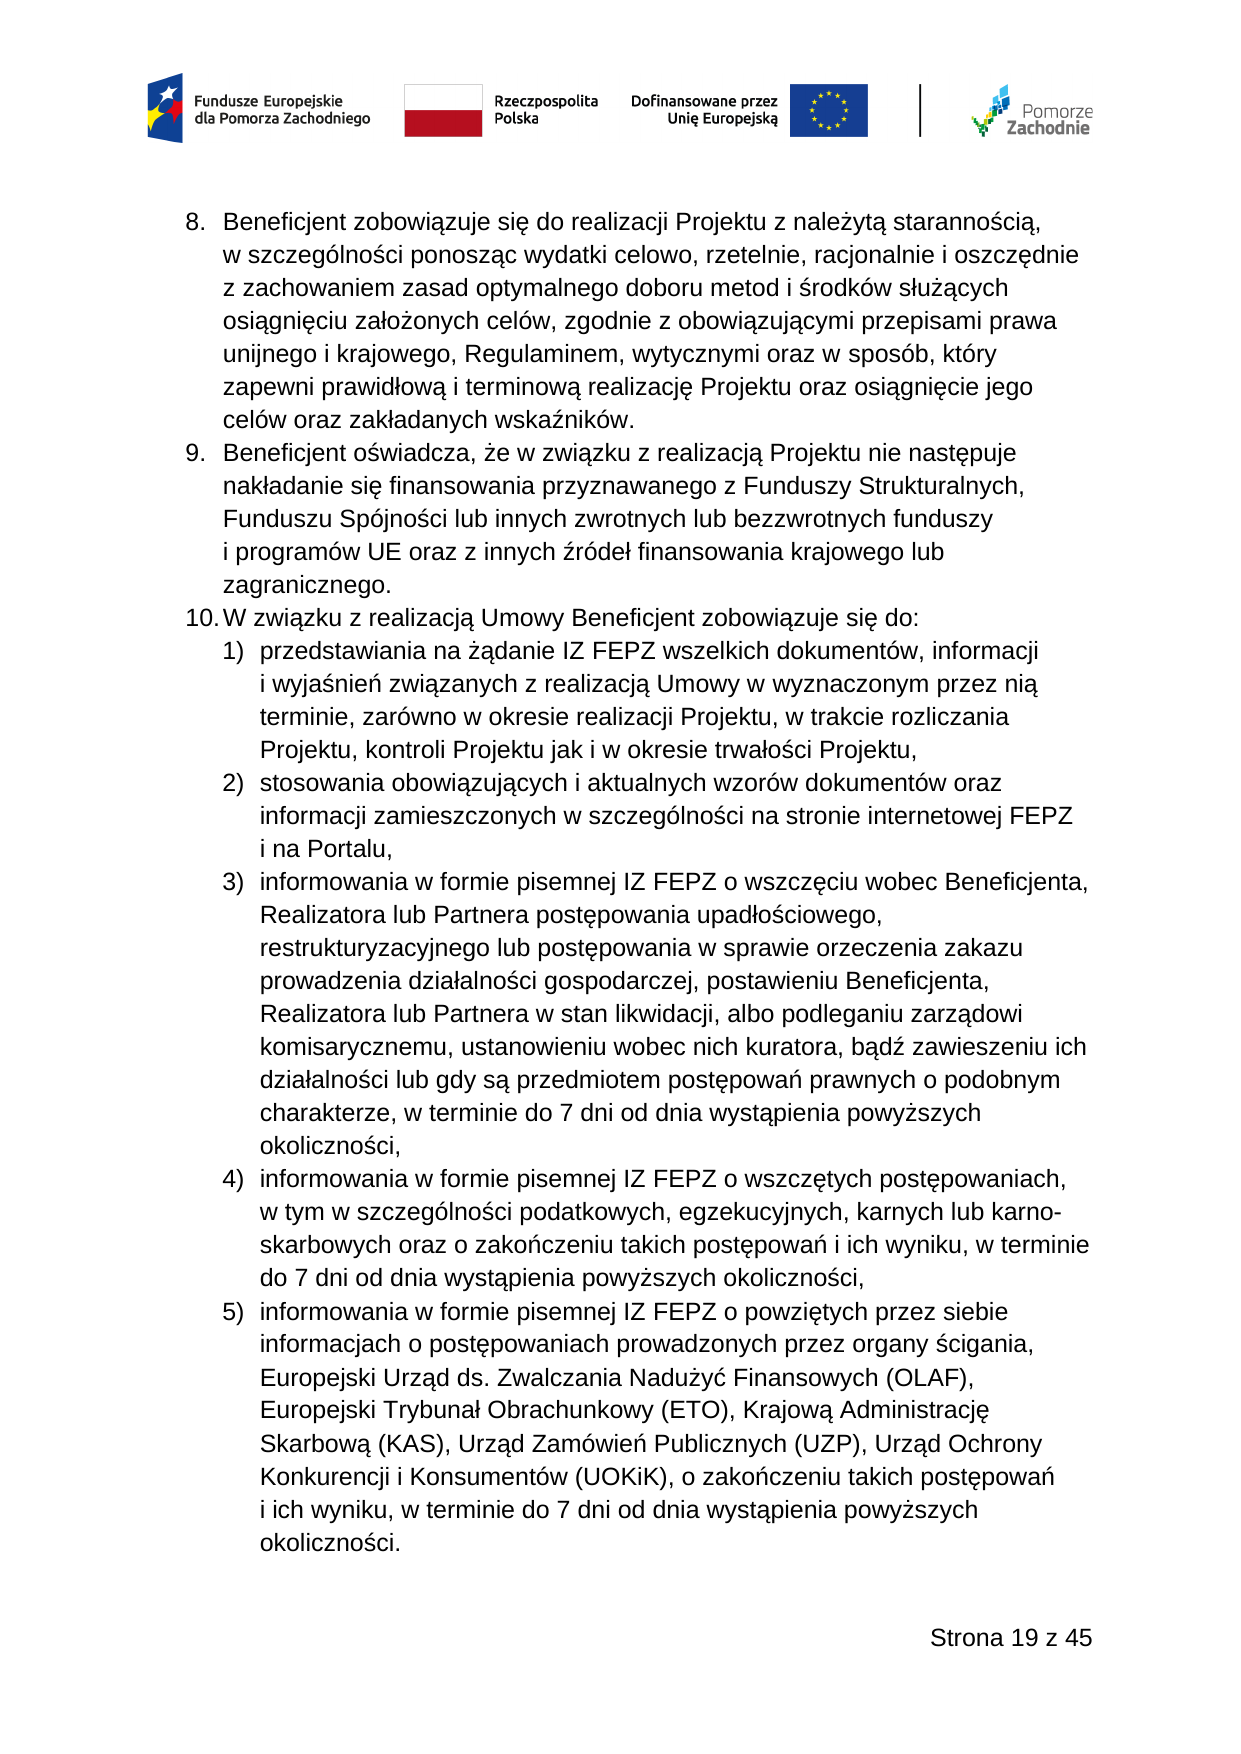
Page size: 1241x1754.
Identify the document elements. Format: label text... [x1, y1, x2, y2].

list informowania w formie pisemnej IZ FEPZ o wszczęciu wobec Beneficjenta, Realizatora lub Partnera postępowania upadłościowego, restrukturyzacyjnego lub postępowania w sprawie orzeczenia zakazu prowadzenia działalności gospodarczej, postawieniu Beneficjenta, Realizatora lub Partnera w stan likwidacji, albo podleganiu zarządowi komisarycznemu, ustanowieniu wobec nich kuratora, bądź zawieszeniu ich działalności lub gdy są przedmiotem postępowań prawnych o podobnym charakterze, w terminie do 7 dni od dnia wystąpienia powyższych okoliczności, [222, 867, 1092, 1160]
text informowania w formie pisemnej IZ FEPZ o wszczętych postępowaniach, w tym w szczególności podatkowych, egzekucyjnych, karnych lub karno-skarbowych oraz o zakończeniu takich postępowań i ich wyniku, w terminie do 7 dni od dnia wystąpienia powyższych okoliczności, [222, 1164, 1092, 1292]
list przedstawiania na żądanie IZ FEPZ wszelkich dokumentów, informacji i wyjaśnień związanych z realizacją Umowy w wyznaczonym przez nią terminie, zarówno w okresie realizacji Projektu, w trakcie rozliczania Projektu, kontroli Projektu jak i w okresie trwałości Projektu, [222, 636, 1092, 764]
text informowania w formie pisemnej IZ FEPZ o powziętych przez siebie informacjach o postępowaniach prowadzonych przez organy ścigania, Europejski Urząd ds. Zwalczania Nadużyć Finansowych (OLAF), Europejski Trybunał Obrachunkowy (ETO), Krajową Administrację Skarbową (KAS), Urząd Zamówień Publicznych (UZP), Urząd Ochrony Konkurencji i Konsumentów (UOKiK), o zakończeniu takich postępowań i ich wyniku, w terminie do 7 dni od dnia wystąpienia powyższych okoliczności. [222, 1296, 1092, 1556]
text W związku z realizacją Umowy Beneficjent zobowiązuje się do: [185, 603, 1092, 632]
text Beneficjent zobowiązuje się do realizacji Projektu z należytą starannością, w szczególności ponosząc wydatki celowo, rzetelnie, racjonalnie i oszczędnie z zachowaniem zasad optymalnego doboru metod i środków służących osiągnięciu założonych celów, zgodnie z obowiązującymi przepisami prawa unijnego i krajowego, Regulaminem, wytycznymi oraz w sposób, który zapewni prawidłową i terminową realizację Projektu oraz osiągnięcie jego celów oraz zakładanych wskaźników. [185, 207, 1092, 434]
list stosowania obowiązujących i aktualnych wzorów dokumentów oraz informacji zamieszczonych w szczególności na stronie internetowej FEPZ i na Portalu, [222, 768, 1092, 863]
picture [147, 73, 1093, 143]
text Beneficjent oświadcza, że w związku z realizacją Projektu nie następuje nakładanie się finansowania przyznawanego z Funduszy Strukturalnych, Funduszu Spójności lub innych zwrotnych lub bezzwrotnych funduszy i programów UE oraz z innych źródeł finansowania krajowego lub zagranicznego. [185, 438, 1092, 599]
